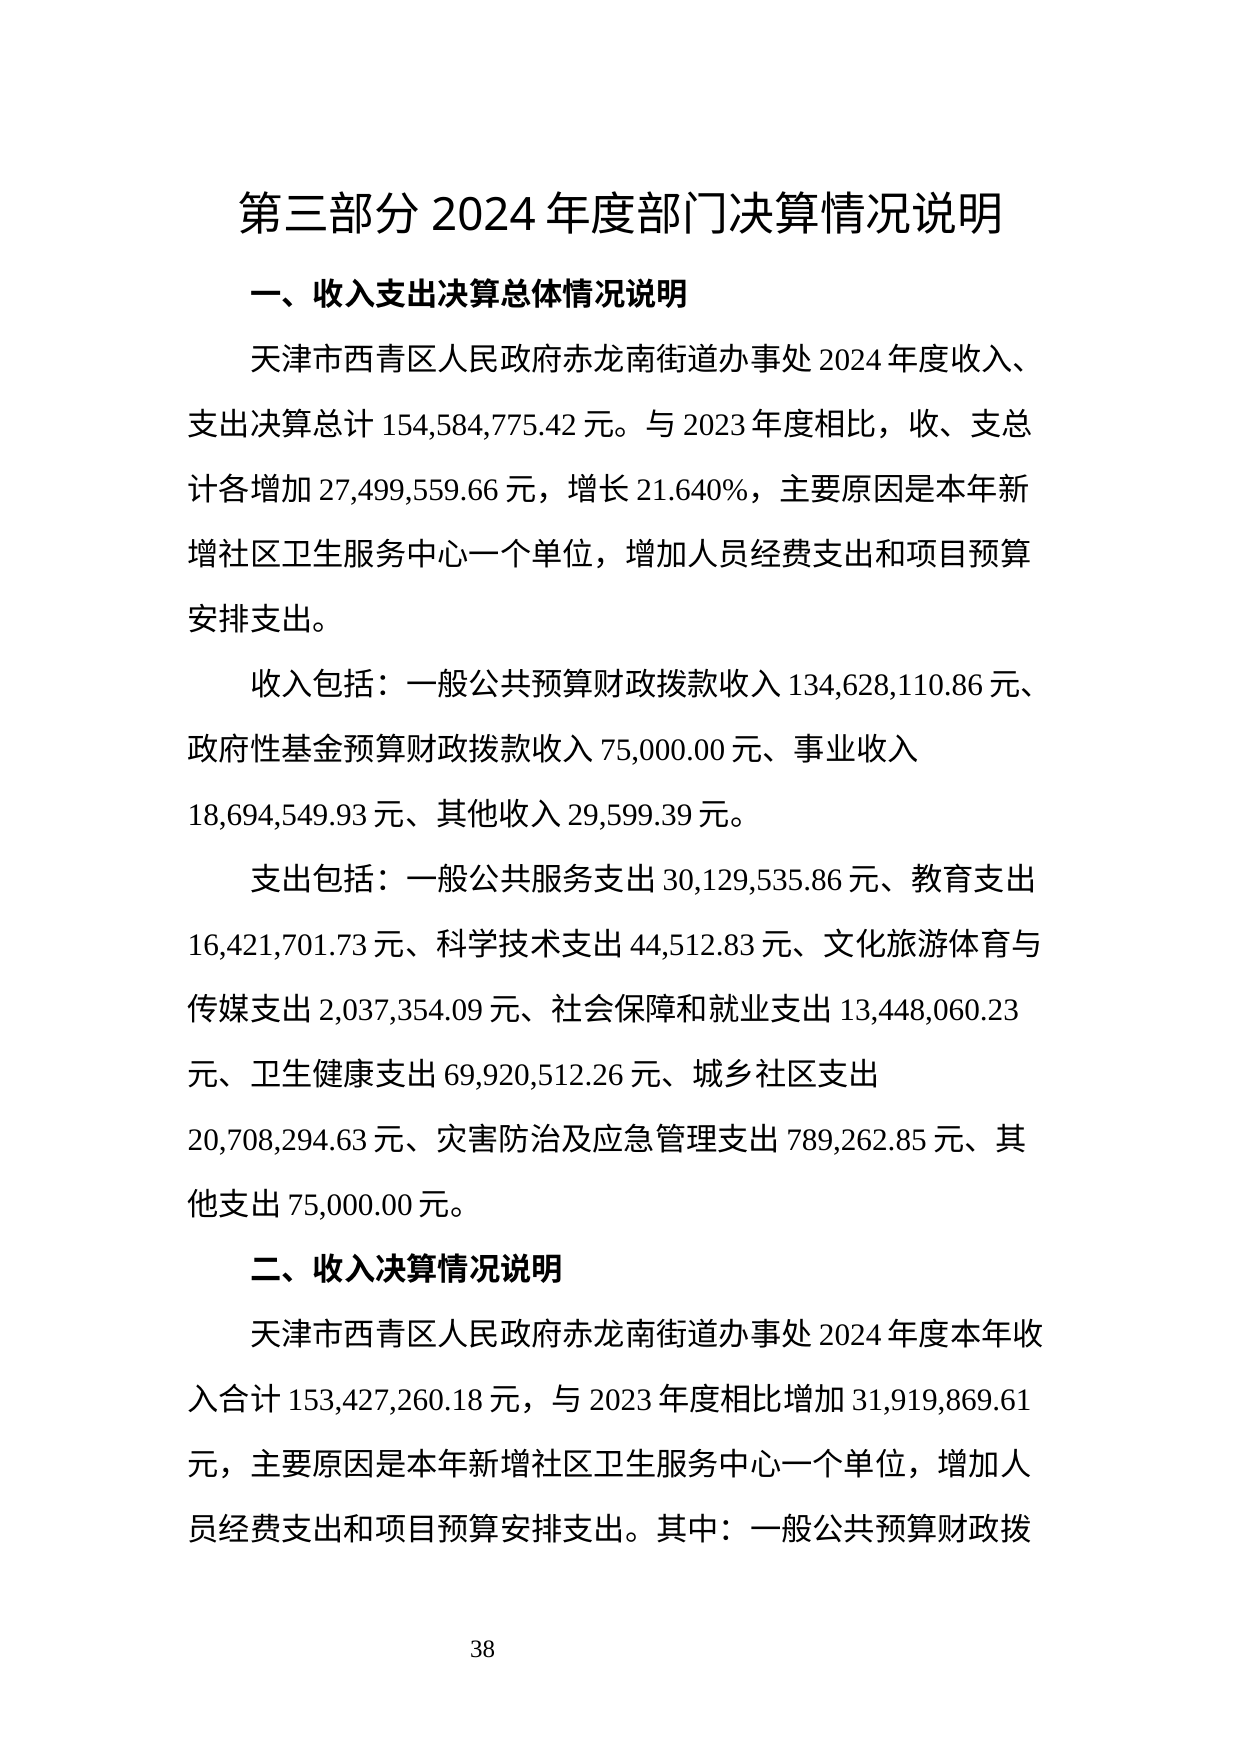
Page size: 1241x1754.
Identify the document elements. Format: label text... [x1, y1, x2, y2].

text 天津市西青区人民政府赤龙南街道办事处2024年度收入、支出决算总计154,584,775.42元。与2023年度相比，收、支总计各增加27,499,559.66元，增长21.640%，主要原因是本年新增社区卫生服务中心一个单位，增加人员经费支出和项目预算安排支出。 [187, 324, 1053, 649]
subtitle 二、收入决算情况说明 [187, 1234, 1053, 1299]
subtitle 一、收入支出决算总体情况说明 [187, 259, 1053, 324]
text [187, 1299, 1053, 1559]
text 收入包括：一般公共预算财政拨款收入134,628,110.86元、政府性基金预算财政拨款收入75,000.00元、事业收入18,694,549.93元、其他收入29,599.39元。 [187, 649, 1053, 844]
subtitle 第三部分 2024年度部门决算情况说明 [187, 162, 1053, 259]
text 支出包括：一般公共服务支出30,129,535.86元、教育支出16,421,701.73元、科学技术支出44,512.83元、文化旅游体育与传媒支出2,037,354.09元、社会保障和就业支出13,448,060.23元、卫生健康支出69,920,512.26元、城乡社区支出20,708,294.63元、灾害防治及应急管理支出789,262.85元、其他支出75,000.00元。 [187, 844, 1053, 1234]
